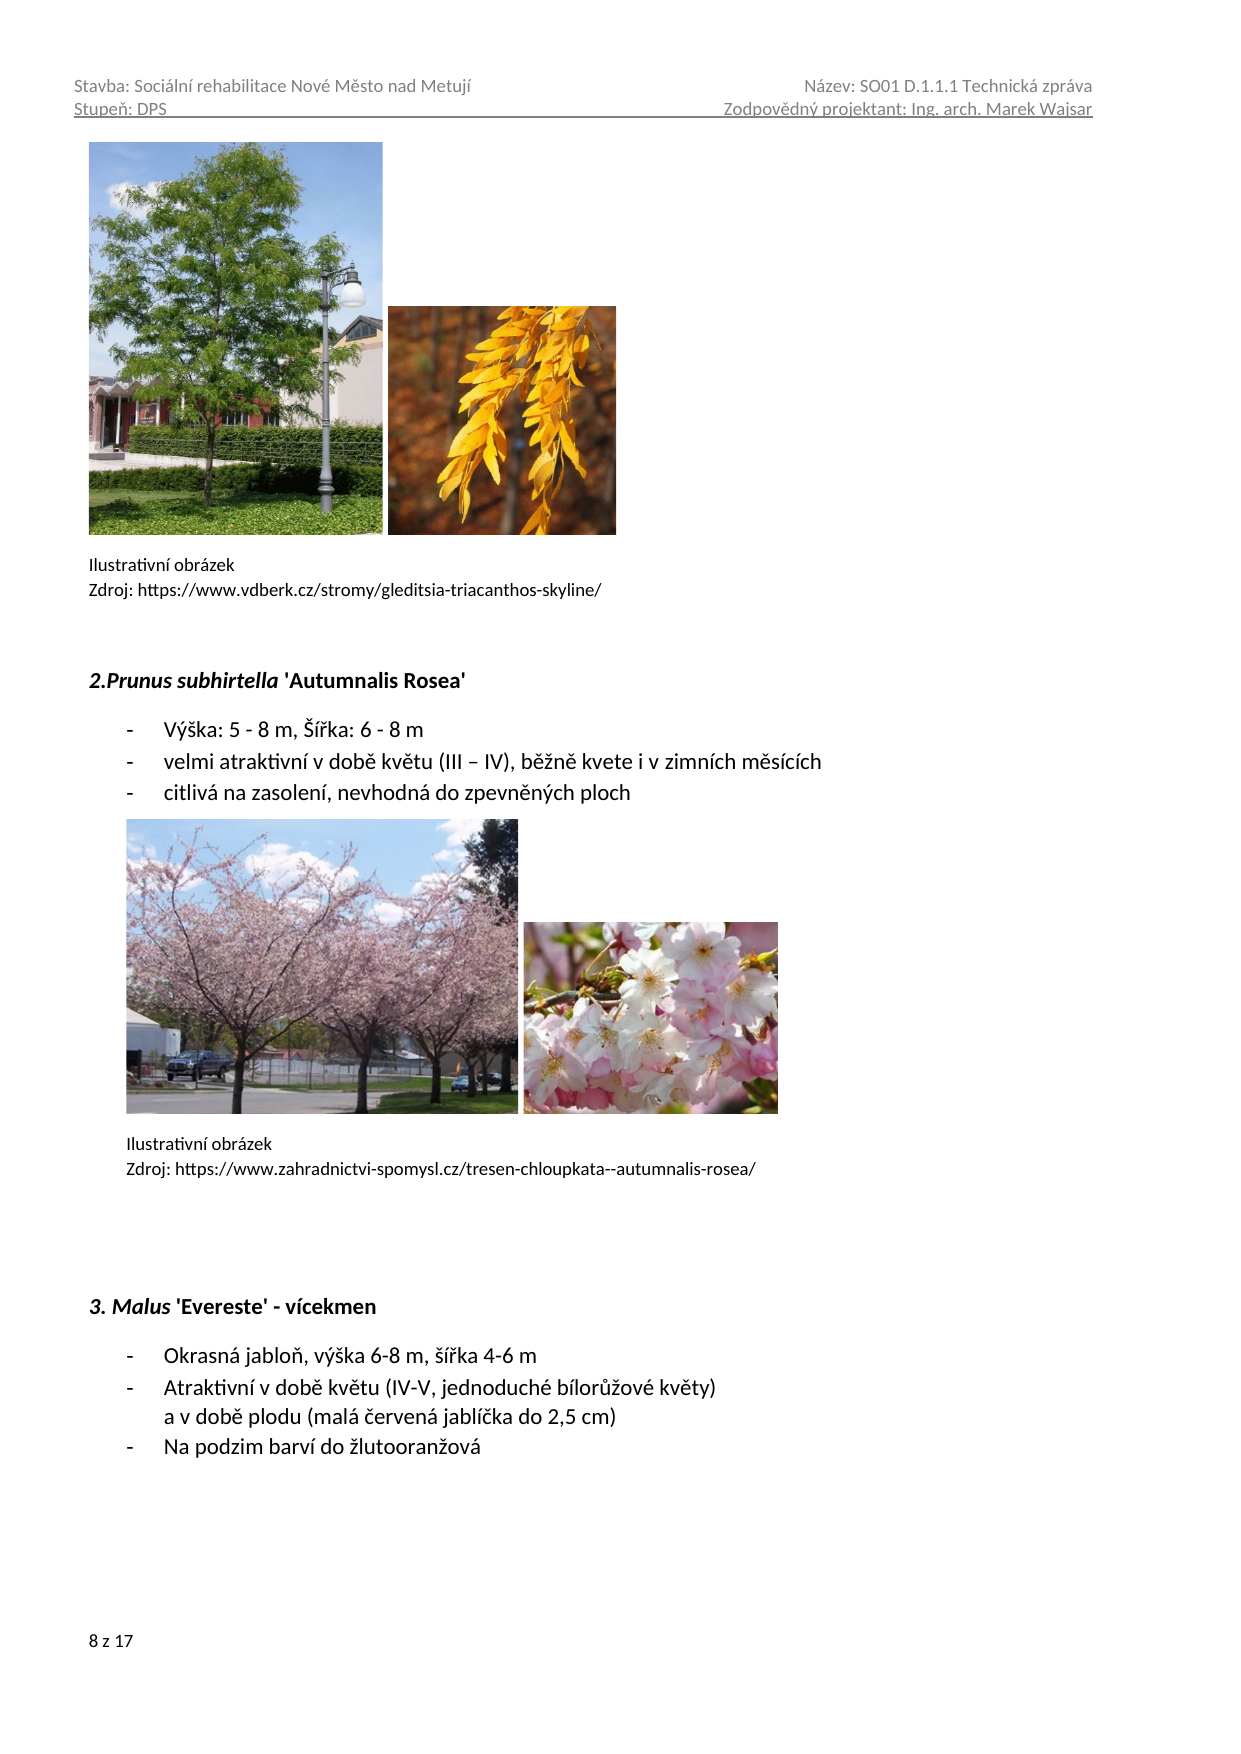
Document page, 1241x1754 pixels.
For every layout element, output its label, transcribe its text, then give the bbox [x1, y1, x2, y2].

list Okrasná jabloň, výška 6-8 m, šířka 4-6 m [126, 1339, 1092, 1371]
picture [523, 922, 778, 1114]
list Výška: 5 - 8 m, Šířka: 6 - 8 m [126, 713, 1092, 745]
picture [88, 142, 383, 535]
picture [388, 306, 617, 535]
list citlivá na zasolení, nevhodná do zpevněných ploch [126, 776, 1092, 807]
list Atraktivní v době květu (IV-V, jednoduché bílorůžové květy) a v době plodu (malá červená jablíčka do 2,5 cm) [126, 1371, 1092, 1430]
text Ilustrativní obrázek Zdroj: https://www.zahradnictvi-spomysl.cz/tresen-chloupkata--autumnalis-rosea/ [126, 1133, 1092, 1180]
text 2.Prunus subhirtella 'Autumnalis Rosea' [89, 667, 1092, 694]
text 3. Malus 'Evereste' - vícekmen [89, 1292, 1092, 1320]
picture [126, 819, 519, 1114]
text Ilustrativní obrázek Zdroj: https://www.vdberk.cz/stromy/gleditsia-triacanthos-skyline/ [89, 554, 1092, 601]
list Na podzim barví do žlutooranžová [126, 1430, 1092, 1461]
list velmi atraktivní v době květu (III – IV), běžně kvete i v zimních měsících [126, 745, 1092, 776]
